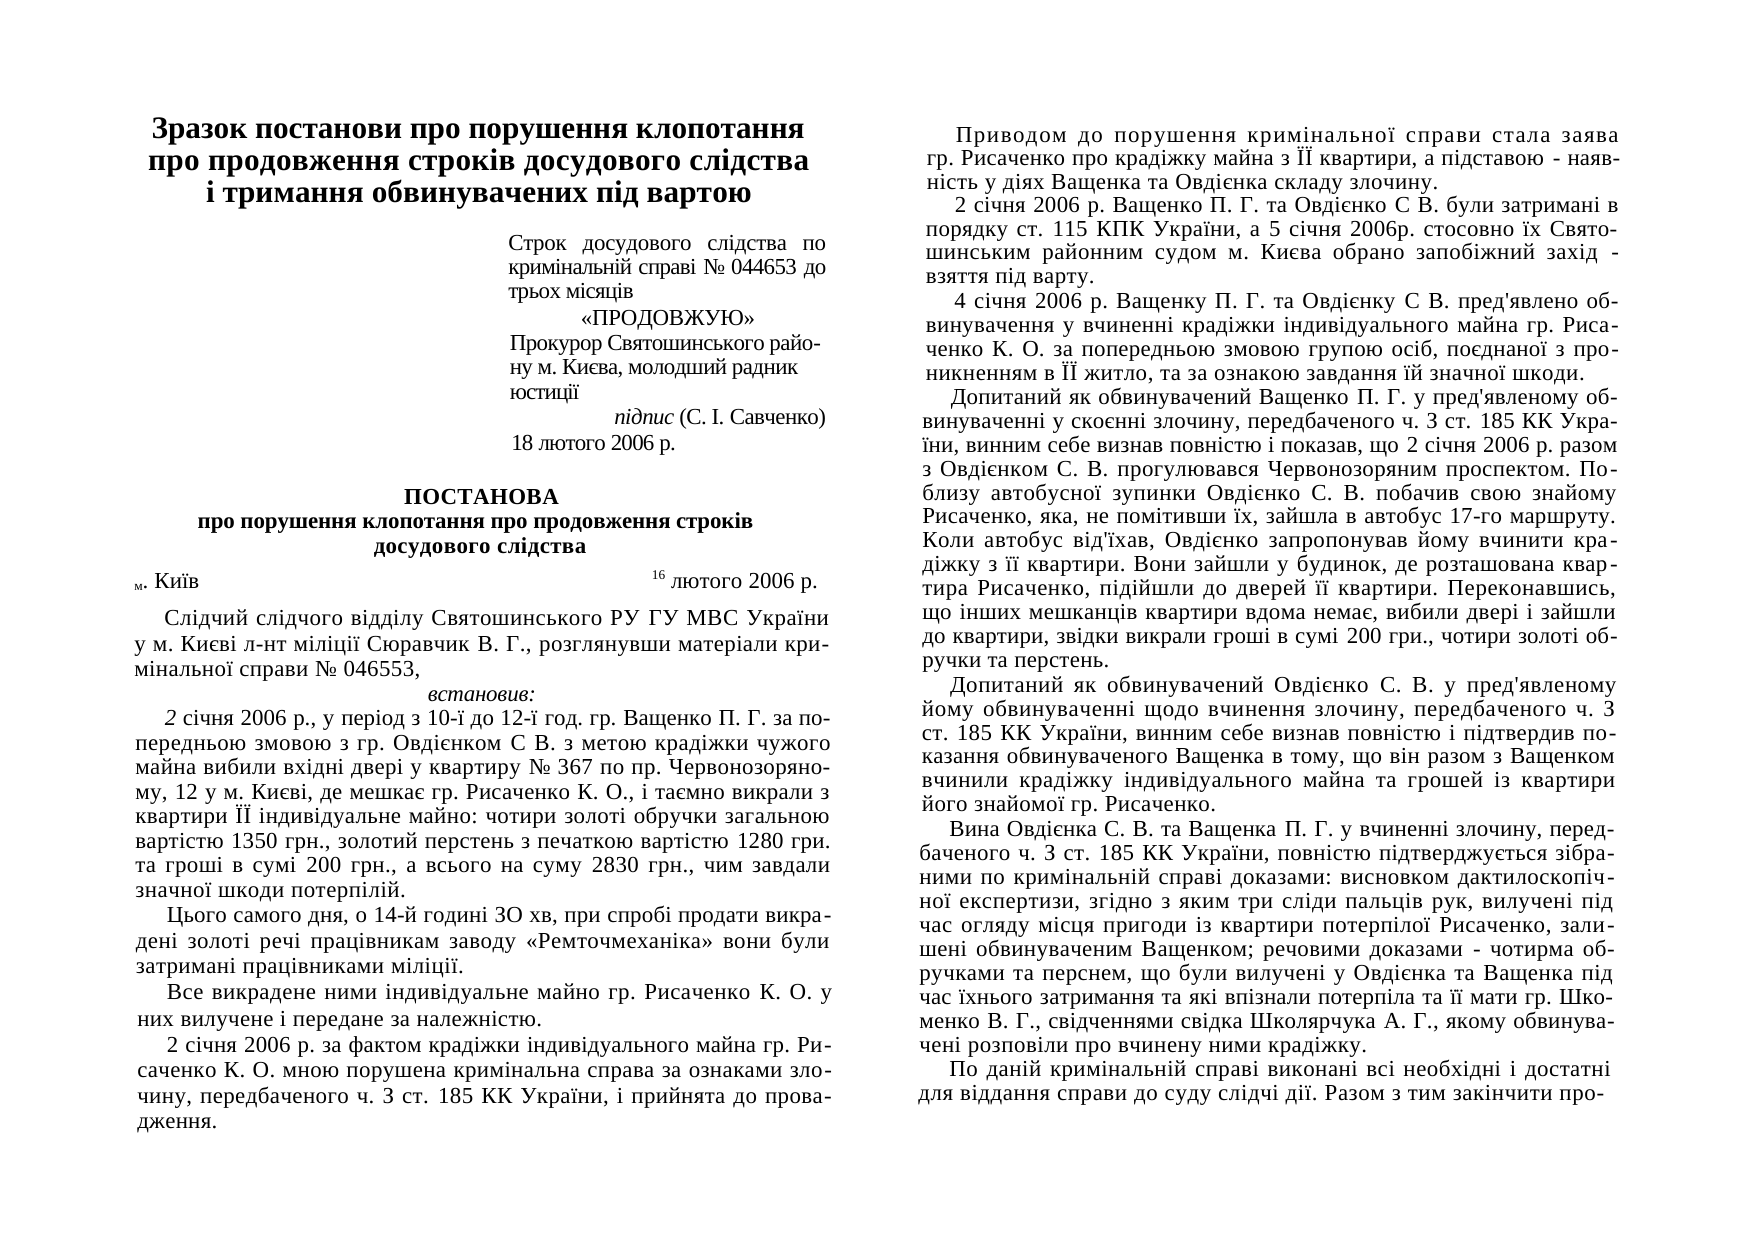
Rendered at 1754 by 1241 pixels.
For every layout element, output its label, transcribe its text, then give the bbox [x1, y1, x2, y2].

text Зразок постанови про порушення клопотання [134, 113, 822, 145]
text Цього самого дня, о 14-й годині ЗО хв, при спробі продати викрадені золоті речі працівникам заводу «Ремточмеханіка» вони були затримані працівниками міліції. [136, 902, 831, 979]
text 2 січня 2006 р., у період з 10-ї до 12-ї год. гр. Ващенко П. Г. за попередньою змовою з гр. Овдієнком С В. з метою крадіжки чужого майна вибили вхідні двері у квартиру № 367 по пр. Червонозоряно-му, 12 у м. Києві, де мешкає гр. Рисаченко К. О., і таємно викрали з квартири ЇЇ індивідуальне майно: чотири золоті обручки загальною вартістю 1350 грн., золотий перстень з печаткою вартістю 1280 гри. та гроші в сумі 200 грн., а всього на суму 2830 грн., чим завдали значної шкоди потерпілій. [135, 706, 831, 902]
text про продовження строків досудового слідства [134, 145, 824, 177]
text і тримання обвинувачених під вартою [134, 177, 824, 209]
text Вина Овдієнка С. В. та Ващенка П. Г. у вчиненні злочину, передбаченого ч. З ст. 185 КК України, повністю підтверджується зібраними по кримінальній справі доказами: висновком дактилоскопічної експертизи, згідно з яким три сліди пальців рук, вилучені під час огляду місця пригоди із квартири потерпілої Рисаченко, залишені обвинуваченим Ващенком; речовими доказами - чотирма обручками та перснем, що були вилучені у Овдієнка та Ващенка під час їхнього затримання та які впізнали потерпіла та її мати гр. Шко-менко В. Г., свідченнями свідка Школярчука А. Г., якому обвинувачені розповіли про вчинену ними крадіжку. [919, 817, 1614, 1057]
text 2 січня 2006 р. Ващенко П. Г. та Овдієнко С В. були затримані в порядку ст. 115 КПК України, а 5 січня 2006р. стосовно їх Свято-шинським районним судом м. Києва обрано запобіжний захід -взяття під варту. [926, 194, 1618, 288]
text Допитаний як обвинувачений Овдієнко С. В. у пред'явленому йому обвинуваченні щодо вчинення злочину, передбаченого ч. З ст. 185 КК України, винним себе визнав повністю і підтвердив показання обвинуваченого Ващенка в тому, що він разом з Ващенком вчинили крадіжку індивідуального майна та грошей із квартири його знайомої гр. Рисаченко. [922, 673, 1616, 817]
text 4 січня 2006 р. Ващенку П. Г. та Овдієнку С В. пред'явлено обвинувачення у вчиненні крадіжки індивідуального майна гр. Рисаченко К. О. за попередньою змовою групою осіб, поєднаної з проникненням в ЇЇ житло, та за ознакою завдання їй значної шкоди. [926, 289, 1618, 385]
text ПОСТАНОВА [134, 484, 828, 509]
text Строк досудового слідства по кримінальній справі № 044653 до трьох місяців [508, 232, 826, 303]
text Приводом до порушення кримінальної справи стала заява гр. Рисаченко про крадіжку майна з ЇЇ квартири, а підставою - наявність у діях Ващенка та Овдієнка складу злочину. [927, 123, 1620, 194]
text встановив: [134, 682, 829, 706]
text про порушення клопотання про продовження строків досудового слідства [197, 509, 790, 558]
text Слідчий слідчого відділу Святошинського РУ ГУ МВС України у м. Києві л-нт міліції Сюравчик В. Г., розглянувши матеріали кримінальної справи № 046553, [134, 605, 829, 682]
text 2 січня 2006 р. за фактом крадіжки індивідуального майна гр. Рисаченко К. О. мною порушена кримінальна справа за ознаками злочину, передбаченого ч. З ст. 185 КК України, і прийнята до провадження. [137, 1032, 832, 1134]
text м. Київ 16 лютого 2006 р. [134, 567, 832, 593]
text підпис (С. І. Савченко) 18 лютого 2006 р. [511, 404, 832, 455]
text По даній кримінальній справі виконані всі необхідні і достатні для віддання справи до суду слідчі дії. Разом з тим закінчити про- [918, 1057, 1612, 1105]
text Все викрадене ними індивідуальне майно гр. Рисаченко К. О. у них вилучене і передане за належністю. [137, 979, 832, 1032]
text Допитаний як обвинувачений Ващенко П. Г. у пред'явленому обвинуваченні у скоєнні злочину, передбаченого ч. З ст. 185 КК України, винним себе визнав повністю і показав, що 2 січня 2006 р. разом з Овдієнком С. В. прогулювався Червонозоряним проспектом. Поблизу автобусної зупинки Овдієнко С. В. побачив свою знайому Рисаченко, яка, не помітивши їх, зайшла в автобус 17-го маршруту. Коли автобус від'їхав, Овдієнко запропонував йому вчинити крадіжку з її квартири. Вони зайшли у будинок, де розташована квартира Рисаченко, підійшли до дверей її квартири. Переконавшись, що інших мешканців квартири вдома немає, вибили двері і зайшли до квартири, звідки викрали гроші в сумі 200 гри., чотири золоті обручки та перстень. [922, 385, 1617, 672]
text «ПРОДОВЖУЮ» Прокурор Святошинського району м. Києва, молодший радник юстиції [509, 306, 832, 404]
